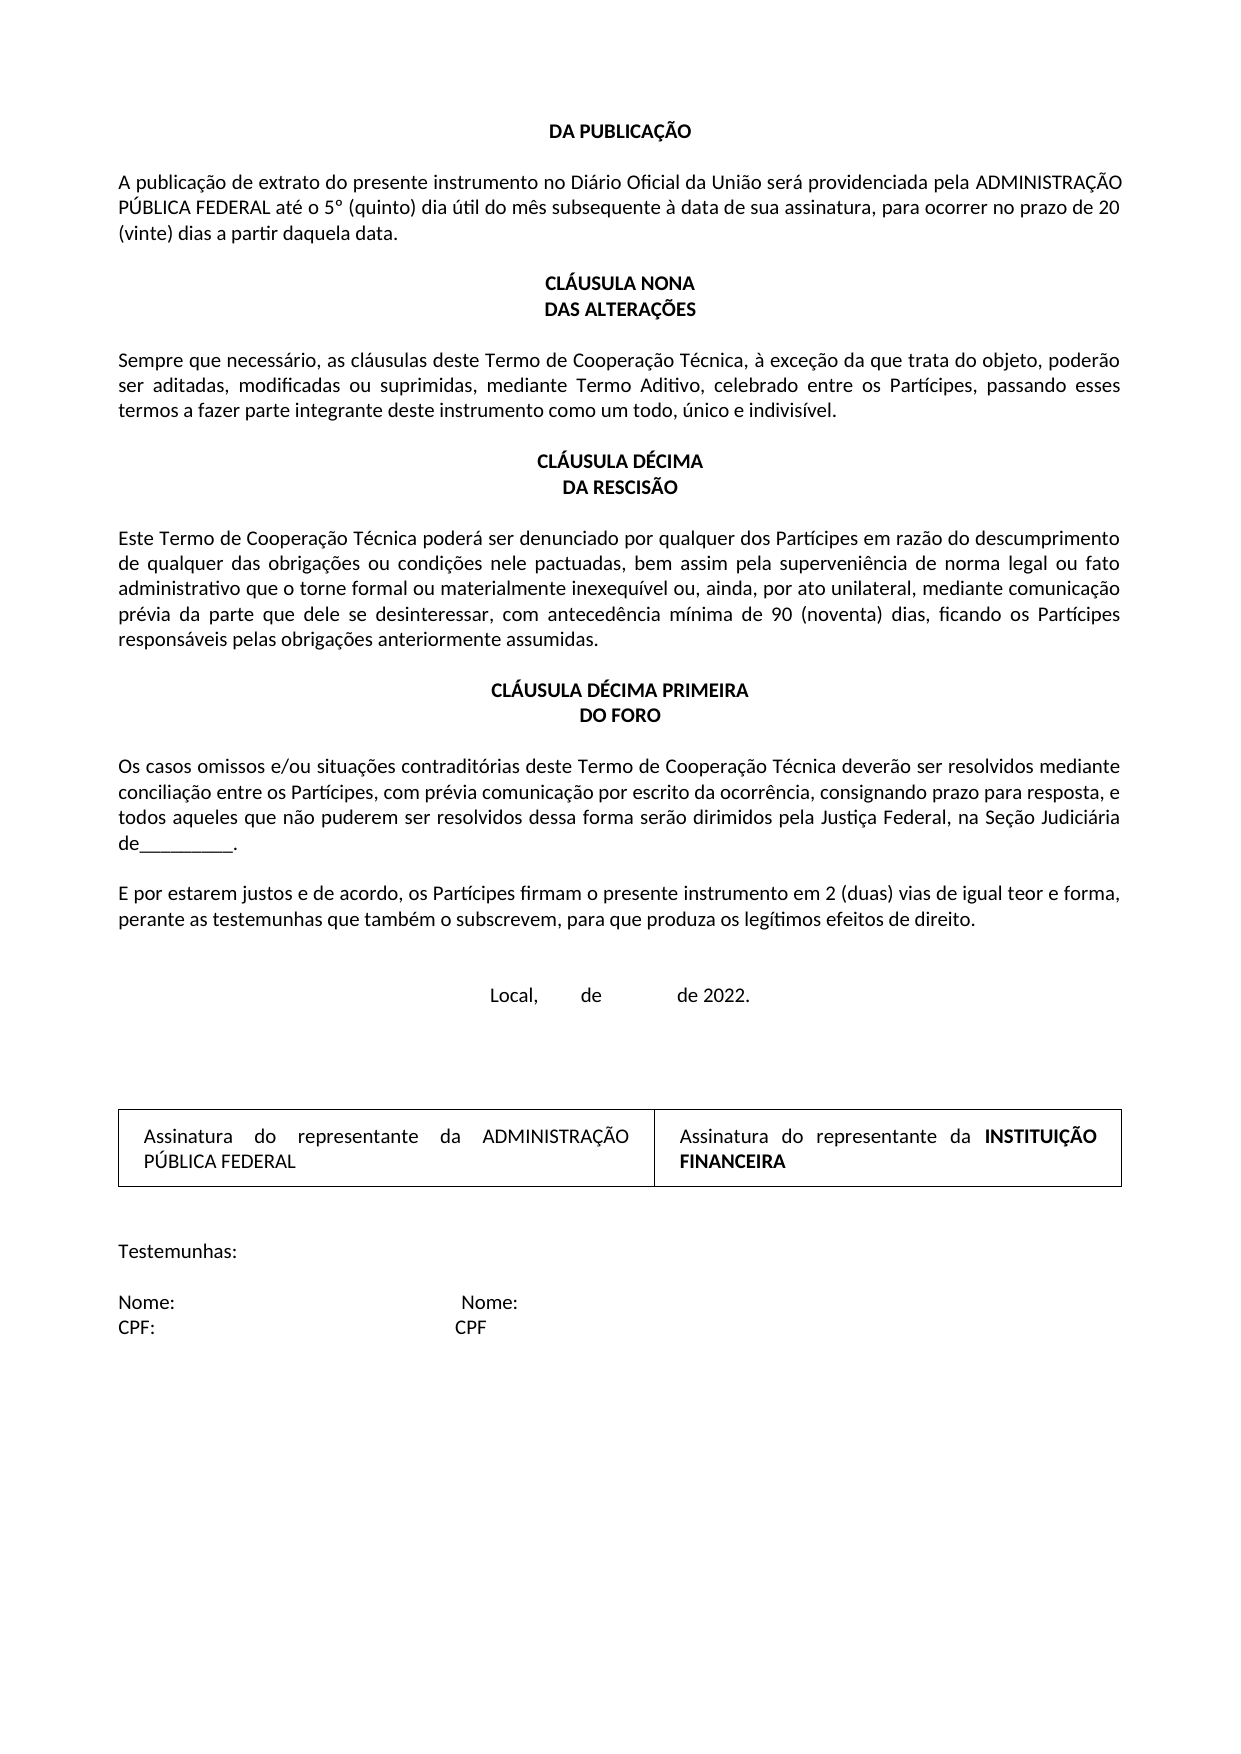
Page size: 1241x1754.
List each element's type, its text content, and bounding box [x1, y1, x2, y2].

text Local, de de 2022. [118, 982, 1122, 1008]
text E por estarem justos e de acordo, os Partícipes firmam o presente instrumento em 2 (duas) vias de igual teor e forma, perante as testemunhas que também o subscrevem, para que produza os legítimos efeitos de direito. [118, 881, 1122, 931]
text DO FORO [118, 703, 1122, 728]
text CLÁUSULA NONA [118, 271, 1122, 296]
text Este Termo de Cooperação Técnica poderá ser denunciado por qualquer dos Partícipes em razão do descumprimento de qualquer das obrigações ou condições nele pactuadas, bem assim pela superveniência de norma legal ou fato administrativo que o torne formal ou materialmente inexequível ou, ainda, por ato unilateral, mediante comunicação prévia da parte que dele se desinteressar, com antecedência mínima de 90 (noventa) dias, ficando os Partícipes responsáveis pelas obrigações anteriormente assumidas. [118, 525, 1122, 652]
text DAS ALTERAÇÕES [118, 296, 1122, 321]
table_header Assinatura do representante da ADMINISTRAÇÃO PÚBLICA FEDERAL [119, 1110, 654, 1186]
text Nome: Nome: [118, 1289, 1122, 1314]
text DA RESCISÃO [118, 474, 1122, 499]
text Os casos omissos e/ou situações contraditórias deste Termo de Cooperação Técnica deverão ser resolvidos mediante conciliação entre os Partícipes, com prévia comunicação por escrito da ocorrência, consignando prazo para resposta, e todos aqueles que não puderem ser resolvidos dessa forma serão dirimidos pela Justiça Federal, na Seção Judiciária de_________. [118, 753, 1122, 855]
text CLÁUSULA DÉCIMA [118, 448, 1122, 474]
text CPF: CPF [118, 1314, 1122, 1340]
text Sempre que necessário, as cláusulas deste Termo de Cooperação Técnica, à exceção da que trata do objeto, poderão ser aditadas, modificadas ou suprimidas, mediante Termo Aditivo, celebrado entre os Partícipes, passando esses termos a fazer parte integrante deste instrumento como um todo, único e indivisível. [118, 347, 1122, 423]
text A publicação de extrato do presente instrumento no Diário Oficial da União será providenciada pela ADMINISTRAÇÃO PÚBLICA FEDERAL até o 5º (quinto) dia útil do mês subsequente à data de sua assinatura, para ocorrer no prazo de 20 (vinte) dias a partir daquela data. [118, 169, 1122, 245]
text Testemunhas: [118, 1238, 1122, 1263]
text CLÁUSULA DÉCIMA PRIMEIRA [118, 677, 1122, 703]
text DA PUBLICAÇÃO [118, 118, 1122, 143]
table_header Assinatura do representante da INSTITUIÇÃO FINANCEIRA [655, 1110, 1121, 1186]
